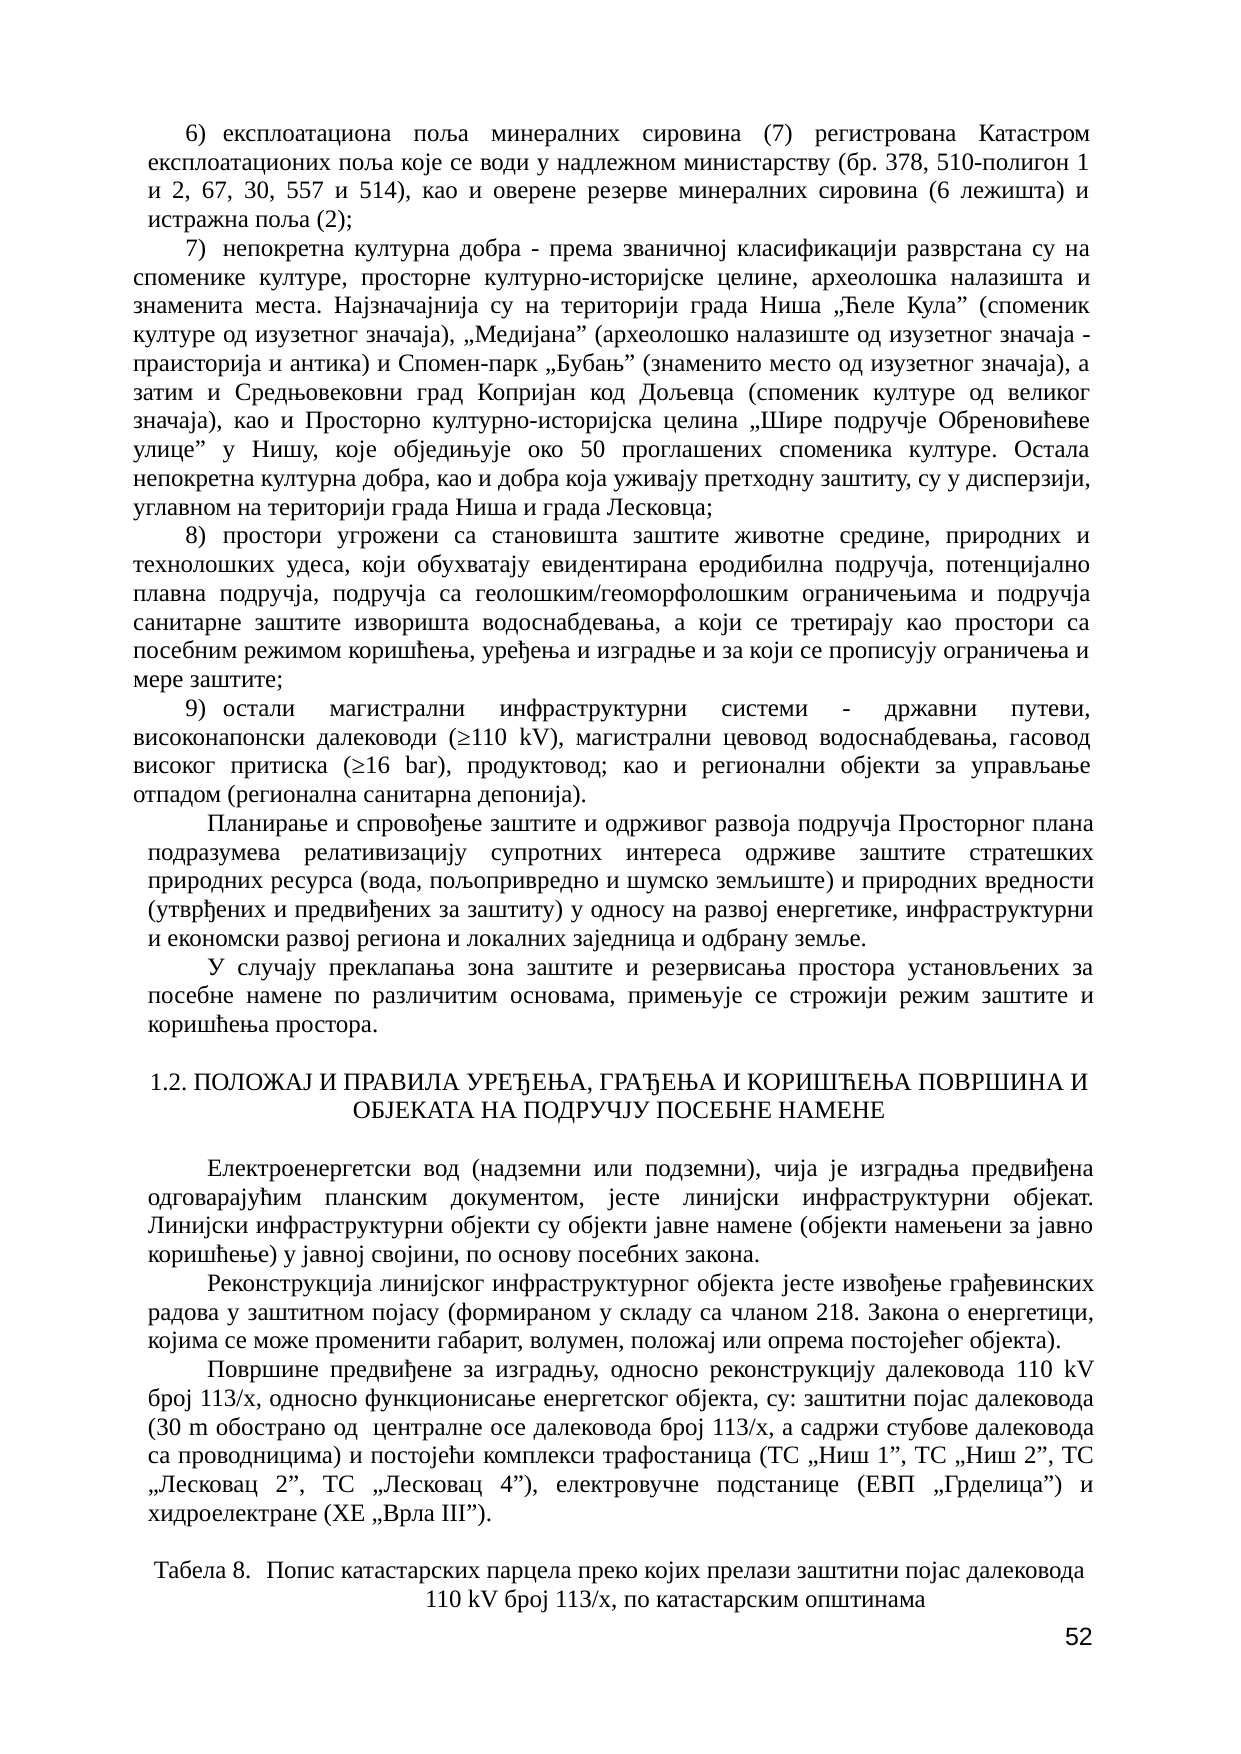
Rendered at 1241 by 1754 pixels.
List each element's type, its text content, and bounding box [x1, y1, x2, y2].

list непокретна културна добра - према званичној класификацији разврстана су на споменике културе, просторне културно-историјске целине, археолошка налазишта и знаменита места. Најзначајнија су на територији града Ниша „Ћеле Кула” (споменик културе од изузетног значаја), „Медијана” (археолошко налазиште од изузетног значаја - праисторија и антика) и Спомен-парк „Бубањ” (знаменито место од изузетног значаја), а затим и Средњовековни град Копријан код Дољевца (споменик културе од великог значаја), као и Просторно културно-историјска целина „Шире подручје Обреновићеве улице” у Нишу, које обједињује око 50 проглашених споменика културе. Остала непокретна културна добра, као и добра која уживају претходну заштиту, су у дисперзији, углавном на територији града Ниша и града Лесковца; [133, 233, 1091, 521]
text Површине предвиђене за изградњу, односно реконструкцију далековода 110 kV број 113/x, односно функционисање енергетског објекта, су: заштитни појас далековода (30 m обострано од централне осе далековода број 113/x, а садржи стубове далековода са проводницима) и постојећи комплекси трафостаница (ТС „Ниш 1”, ТС „Ниш 2”, ТС „Лесковац 2”, ТС „Лесковац 4”), електровучне подстанице (ЕВП „Грделица”) и хидроелектране (ХЕ „Врла III”). [148, 1354, 1094, 1527]
text Електроенергетски вод (надземни или подземни), чија је изградња предвиђена одговарајућим планским документом, јесте линијски инфраструктурни објекат. Линијски инфраструктурни објекти су објекти јавне намене (објекти намењени за јавно коришћење) у јавној својини, по основу посебних закона. [148, 1153, 1094, 1268]
text У случају преклапања зона заштите и резервисања простора установљених за посебне намене по различитим основама, примењује се строжији режим заштите и коришћења простора. [148, 952, 1094, 1038]
text Планирање и спровођење заштите и одрживог развоја подручја Просторног плана подразумева релативизацију супротних интереса одрживе заштите стратешких природних ресурса (вода, пољопривредно и шумско земљиште) и природних вредности (утврђених и предвиђених за заштиту) у односу на развој енергетике, инфраструктурни и економски развој региона и локалних заједница и одбрану земље. [148, 808, 1094, 952]
list простори угрожени са становишта заштите животне средине, природних и технолошких удеса, који обухватају евидентирана еродибилна подручја, потенцијално плавна подручја, подручја са геолошким/геоморфолошким ограничењима и подручја санитарне заштите изворишта водоснабдевања, а који се третирају као простори са посебним режимом коришћења, уређења и изградње и за који се прописују ограничења и мере заштите; [133, 521, 1091, 693]
list остали магистрални инфраструктурни системи - државни путеви, високонапонски далеководи (≥110 kV), магистрални цевовод водоснабдевања, гасовод високог притиска (≥16 bar), продуктовод; као и регионални објекти за управљање отпадом (регионална санитарна депонија). [133, 693, 1091, 808]
text Реконструкција линијског инфраструктурног објекта јесте извођење грађевинских радова у заштитном појасу (формираном у складу са чланом 218. Закона о енергетици, којима се може променити габарит, волумен, положај или опрема постојећег објекта). [148, 1268, 1094, 1354]
list експлоатациона поља минералних сировина (7) регистрована Катастром експлоатационих поља које се води у надлежном министарству (бр. 378, 510-полигон 1 и 2, 67, 30, 557 и 514), као и оверене резерве минералних сировина (6 лежишта) и истражна поља (2); [148, 118, 1091, 233]
text Табела 8. Попис катастарских парцела преко којих прелази заштитни појас далековода 110 kV број 113/x, по катастарским општинама [148, 1556, 1090, 1613]
text 1.2. ПОЛОЖАЈ И ПРАВИЛА УРЕЂЕЊА, ГРАЂЕЊА И КОРИШЋЕЊА ПОВРШИНА И ОБЈЕКАТА НА ПОДРУЧЈУ ПОСЕБНЕ НАМЕНЕ [148, 1067, 1090, 1124]
